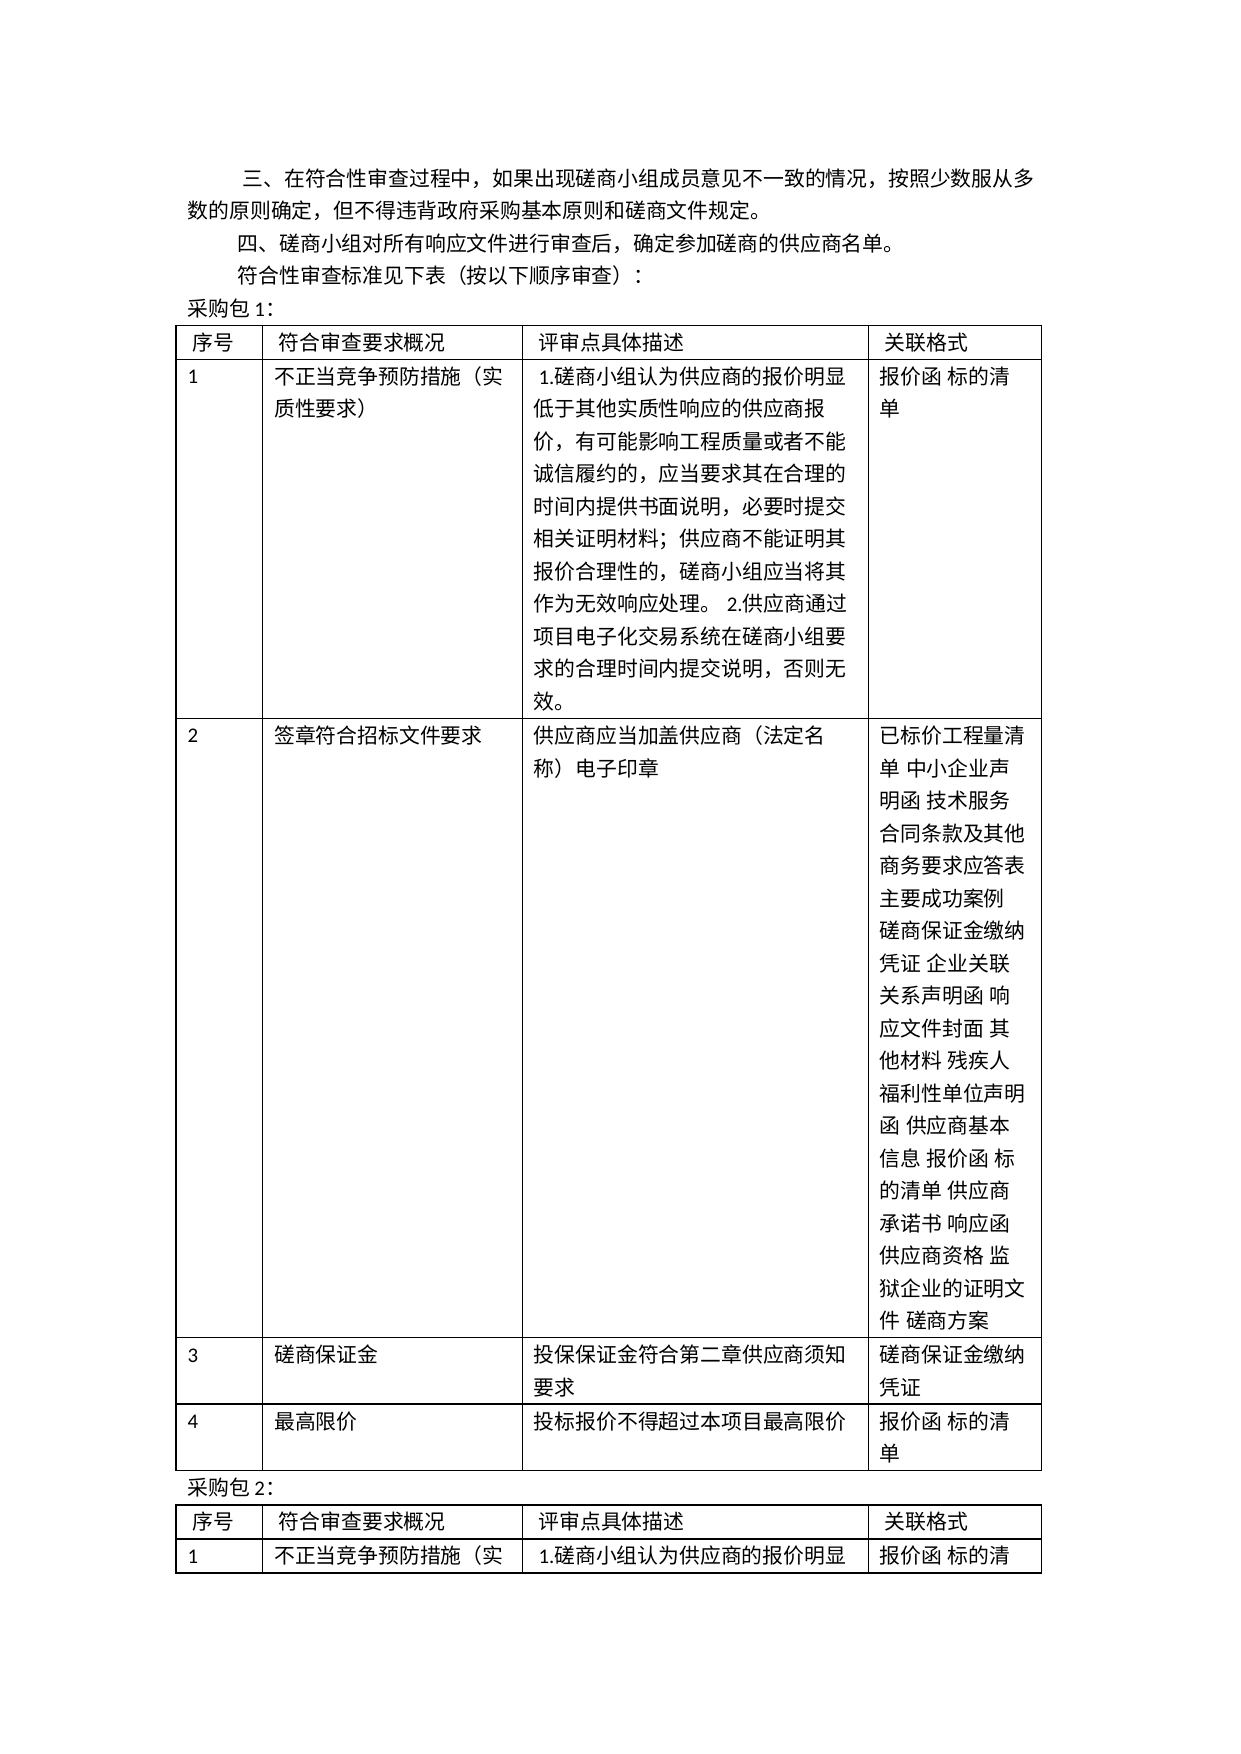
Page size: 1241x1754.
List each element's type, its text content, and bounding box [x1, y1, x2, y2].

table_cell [523, 1540, 868, 1572]
table_cell 不正当竞争预防措施（实质性要求） [263, 1540, 522, 1572]
table_cell 投标报价不得超过本项目最高限价 [523, 1405, 868, 1470]
table_cell 1 [177, 1540, 262, 1572]
table_header 关联格式 [869, 1506, 1041, 1538]
table_cell 签章符合招标文件要求 [263, 719, 522, 1337]
text 四、磋商小组对所有响应文件进行审查后，确定参加磋商的供应商名单。 [187, 227, 1053, 259]
table_cell 供应商应当加盖供应商（法定名称）电子印章 [523, 719, 868, 1337]
table_cell 报价函 标的清单 [869, 360, 1041, 718]
table_cell 1 [177, 360, 262, 718]
table_cell 磋商保证金 [263, 1338, 522, 1403]
table_cell 2 [177, 719, 262, 1337]
table_header 关联格式 [869, 326, 1041, 358]
table_header 符合审查要求概况 [263, 326, 522, 358]
text 采购包2： [187, 1471, 1053, 1504]
table_header 评审点具体描述 [523, 1506, 868, 1538]
table_cell 已标价工程量清单 中小企业声明函 技术服务合同条款及其他商务要求应答表 主要成功案例 磋商保证金缴纳凭证 企业关联关系声明函 响应文件封面 其他材料 残疾人福利性单位声明函 供应商基本信息 报价函 标的清单 供应商承诺书 响应函 供应商资格 监狱企业的证明文件 磋商方案 [869, 719, 1041, 1337]
table_cell 不正当竞争预防措施（实质性要求） [263, 360, 522, 718]
text 符合性审查标准见下表（按以下顺序审查）： [187, 259, 1053, 292]
table_cell 4 [177, 1405, 262, 1470]
table_cell 投保保证金符合第二章供应商须知要求 [523, 1338, 868, 1403]
table_cell 报价函 标的清单 [869, 1405, 1041, 1470]
table_cell 磋商保证金缴纳凭证 [869, 1338, 1041, 1403]
table_cell 最高限价 [263, 1405, 522, 1470]
table_header 符合审查要求概况 [263, 1506, 522, 1538]
text 三、在符合性审查过程中，如果出现磋商小组成员意见不一致的情况，按照少数服从多数的原则确定，但不得违背政府采购基本原则和磋商文件规定。 [187, 162, 1053, 227]
text 采购包1： [187, 292, 1053, 324]
table_header 序号 [177, 326, 262, 358]
table_header 序号 [177, 1506, 262, 1538]
table_cell 报价函 标的清单 [869, 1540, 1041, 1572]
table_header 评审点具体描述 [523, 326, 868, 358]
table_cell 3 [177, 1338, 262, 1403]
